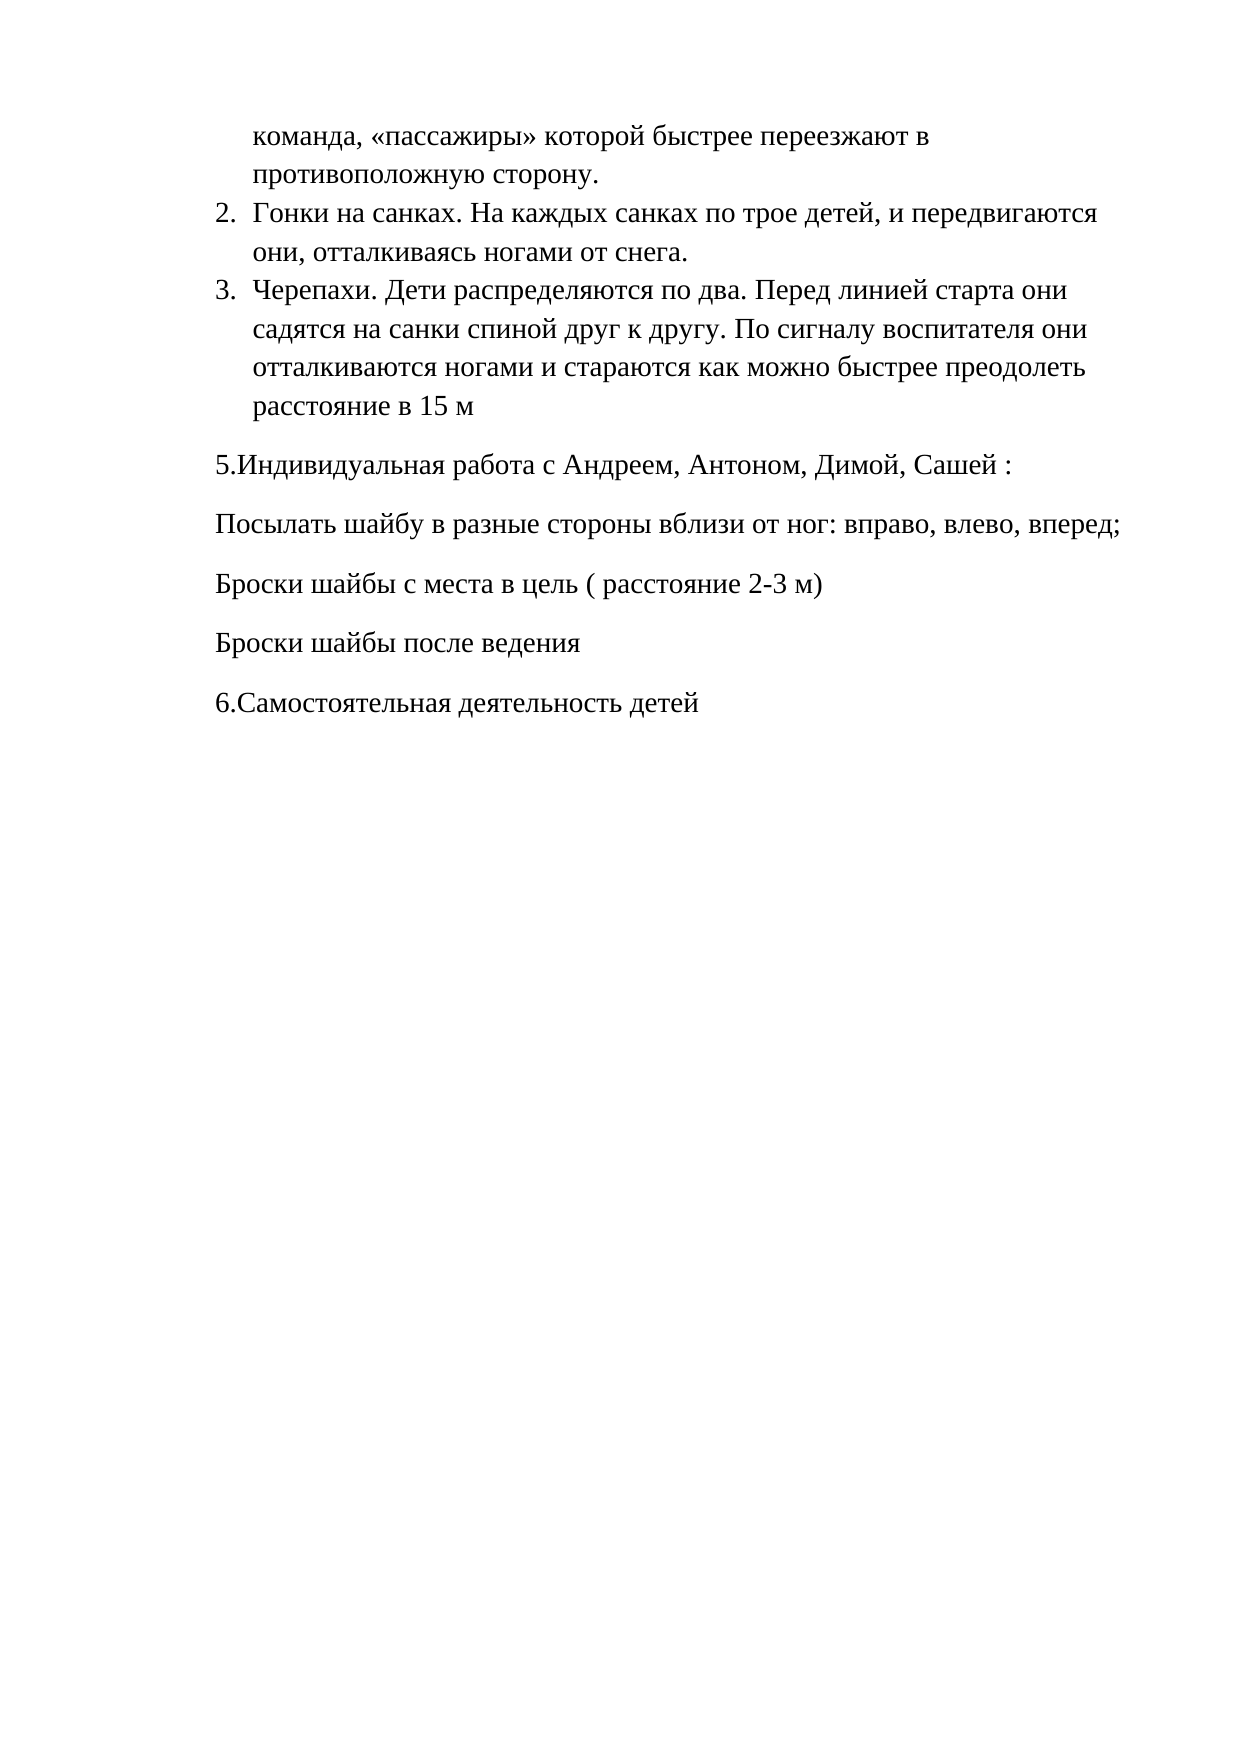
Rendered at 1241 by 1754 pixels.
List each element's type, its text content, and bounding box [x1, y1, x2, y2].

list Черепахи. Дети распределяются по два. Перед линией старта они садятся на санки спиной друг к другу. По сигналу воспитателя они отталкиваются ногами и стараются как можно быстрее преодолеть расстояние в 15 м [215, 272, 1152, 421]
list Гонки на санках. На каждых санках по трое детей, и передвигаются они, отталкиваясь ногами от снега. [215, 195, 1152, 267]
text Посылать шайбу в разные стороны вблизи от ног: вправо, влево, вперед; [215, 507, 1152, 540]
text 5.Индивидуальная работа с Андреем, Антоном, Димой, Сашей : [215, 447, 1152, 481]
text Броски шайбы с места в цель ( расстояние 2-3 м) [215, 566, 1152, 599]
text 6.Самостоятельная деятельность детей [215, 685, 1152, 718]
text Броски шайбы после ведения [215, 625, 1152, 659]
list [215, 118, 1152, 190]
